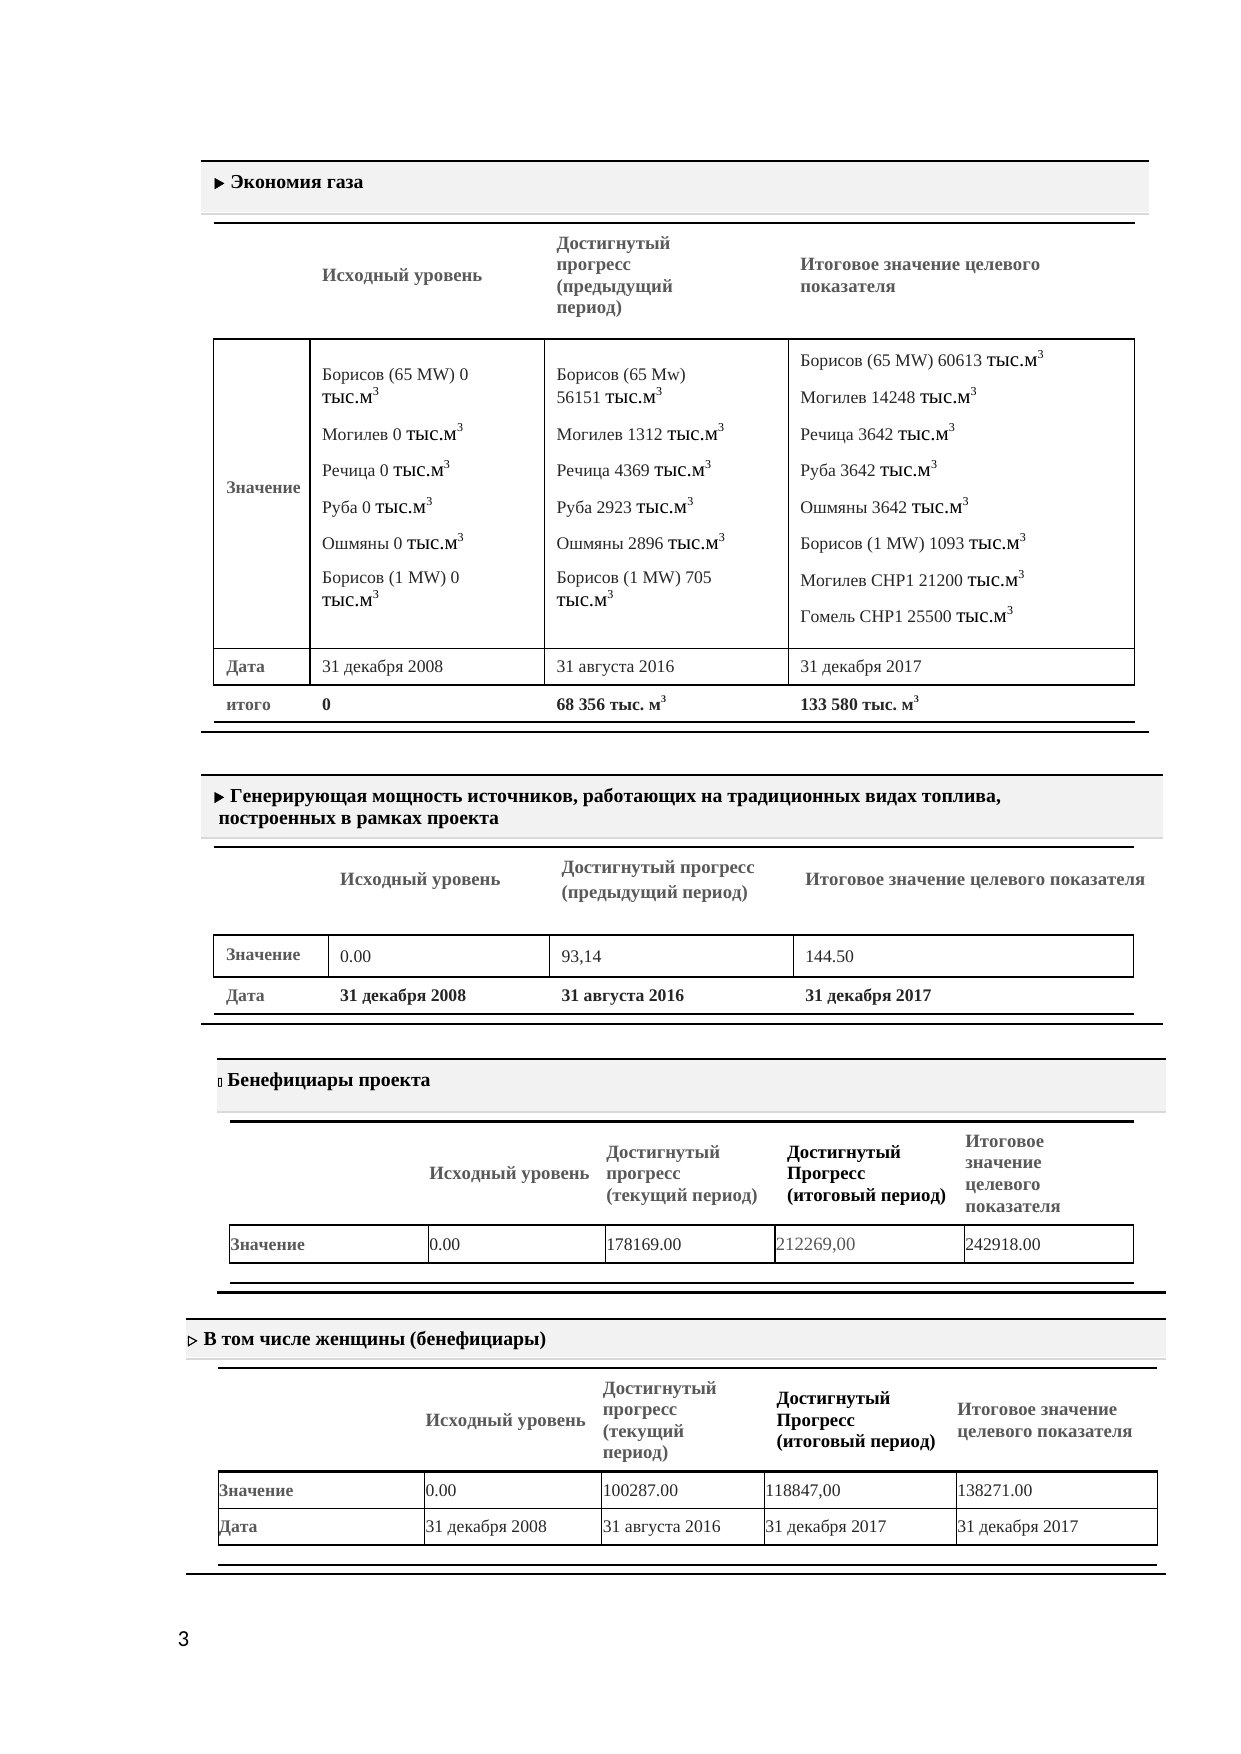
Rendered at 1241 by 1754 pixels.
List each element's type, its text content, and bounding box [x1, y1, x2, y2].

table_header PHINDPDOTBL [189, 148, 1160, 750]
table_header PHINDPDOTBL [174, 1054, 1166, 1313]
table_cell PHINDPDOTBL [174, 1313, 1166, 1585]
table_header PHINDPDOTBL [189, 769, 1163, 1034]
